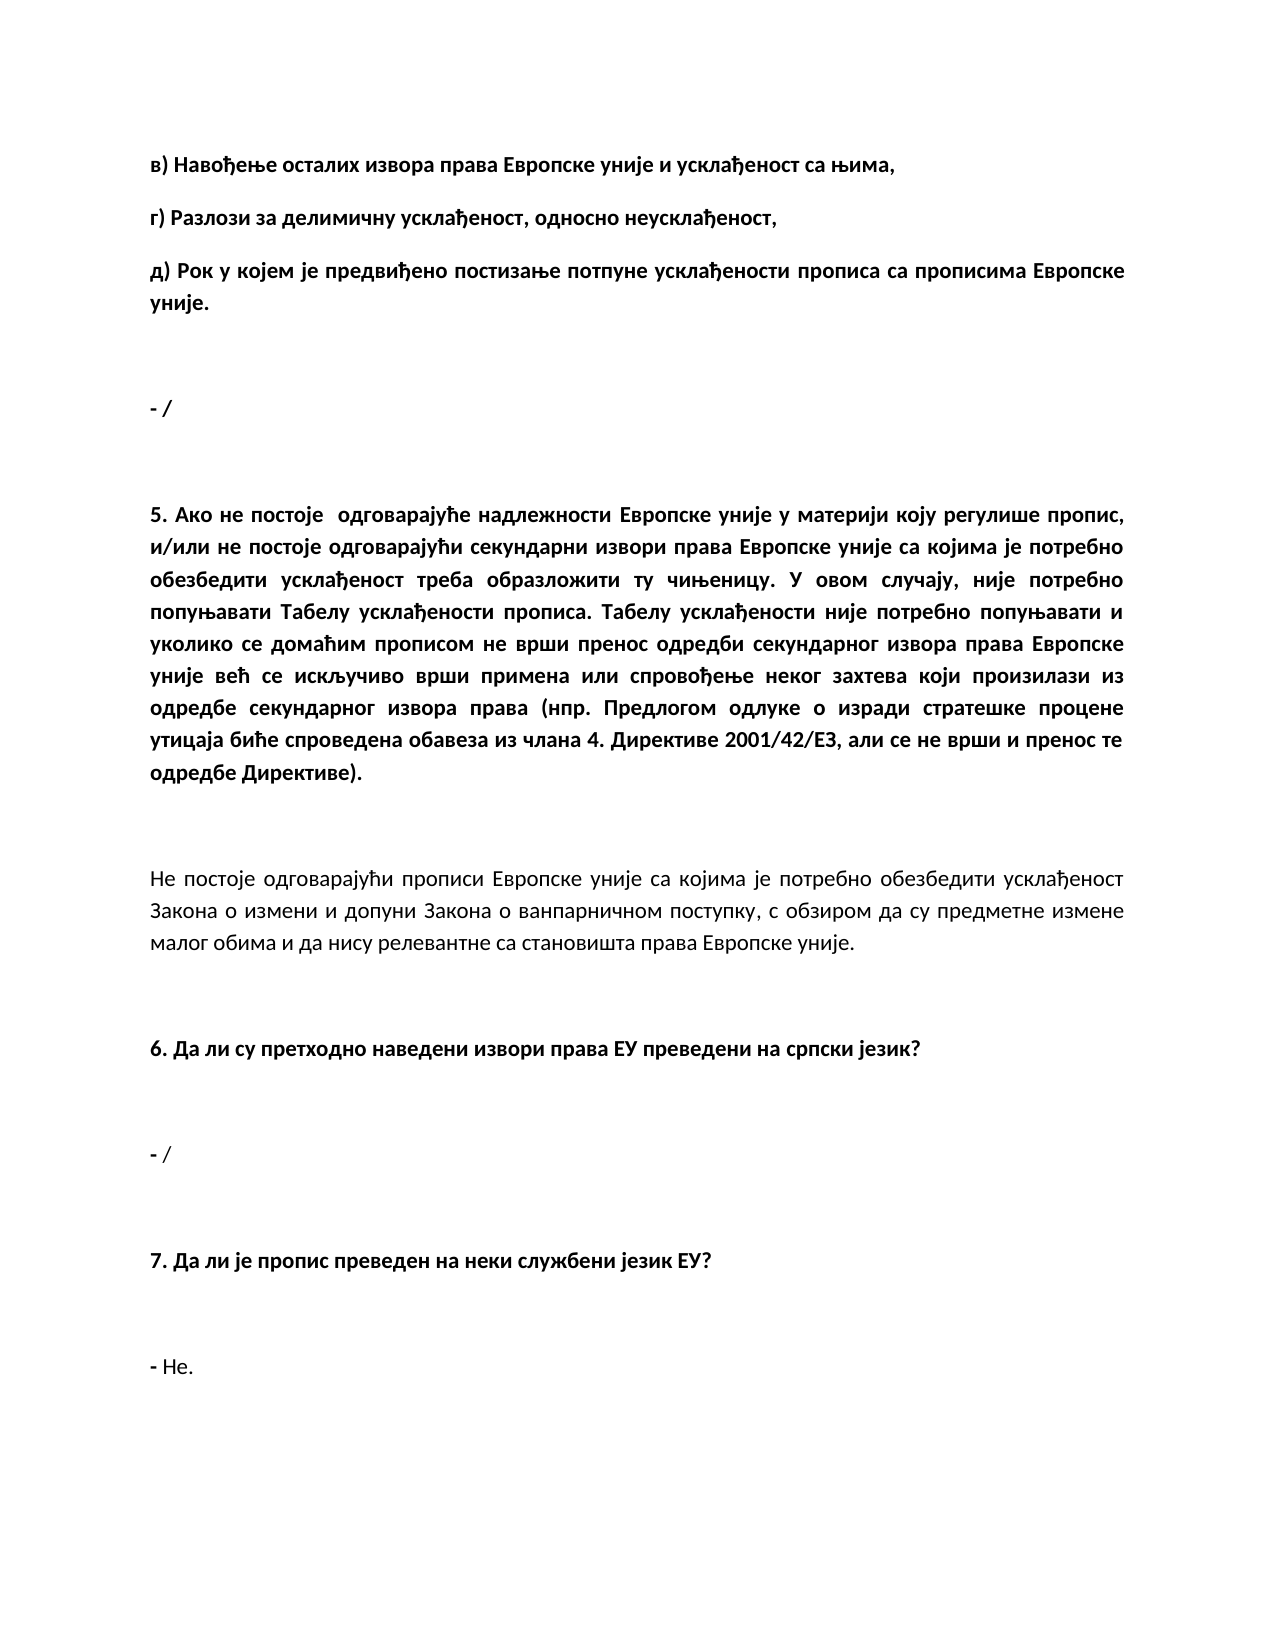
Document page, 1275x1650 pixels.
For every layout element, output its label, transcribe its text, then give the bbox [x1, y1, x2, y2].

text в) Навођење осталих извора права Европске уније и усклађеност са њима, [150, 150, 1125, 178]
text 6. Да ли су претходно наведени извори права ЕУ преведени на српски језик? [150, 1034, 1125, 1062]
text 5. Ако не постоје одговарајуће надлежности Европске уније у материји коју регулише пропис, и/или не постоје одговарајући секундарни извори права Европске уније са којима је потребно обезбедити усклађеност треба образложити ту чињеницу. У овом случају, није потребно попуњавати Табелу усклађености прописа. Табелу усклађености није потребно попуњавати и уколико се домаћим прописом не врши пренос одредби секундарног извора права Европске уније већ се искључиво врши примена или спровођење неког захтева који произилази из одредбе секундарног извора права (нпр. Предлогом одлуке о изради стратешке процене утицаја биће спроведена обавеза из члана 4. Директиве 2001/42/ЕЗ, али се не врши и пренос те одредбе Директиве). [150, 500, 1125, 786]
text 7. Да ли је пропис преведен на неки службени језик ЕУ? [150, 1246, 1125, 1274]
text - / [150, 394, 1125, 422]
text д) Рок у којем је предвиђено постизање потпуне усклађености прописа са прописима Европске уније. [150, 256, 1125, 316]
text г) Разлози за делимичну усклађеност, односно неусклађеност, [150, 203, 1125, 231]
text - / [150, 1140, 1125, 1168]
text - Не. [150, 1352, 1125, 1380]
text Не постоје одговарајући прописи Европске уније са којима је потребно обезбедити усклађеност Закона о измени и допуни Закона о ванпарничном поступку, с обзиром да су предметне измене малог обима и да нису релевантне са становишта права Европске уније. [150, 864, 1125, 956]
